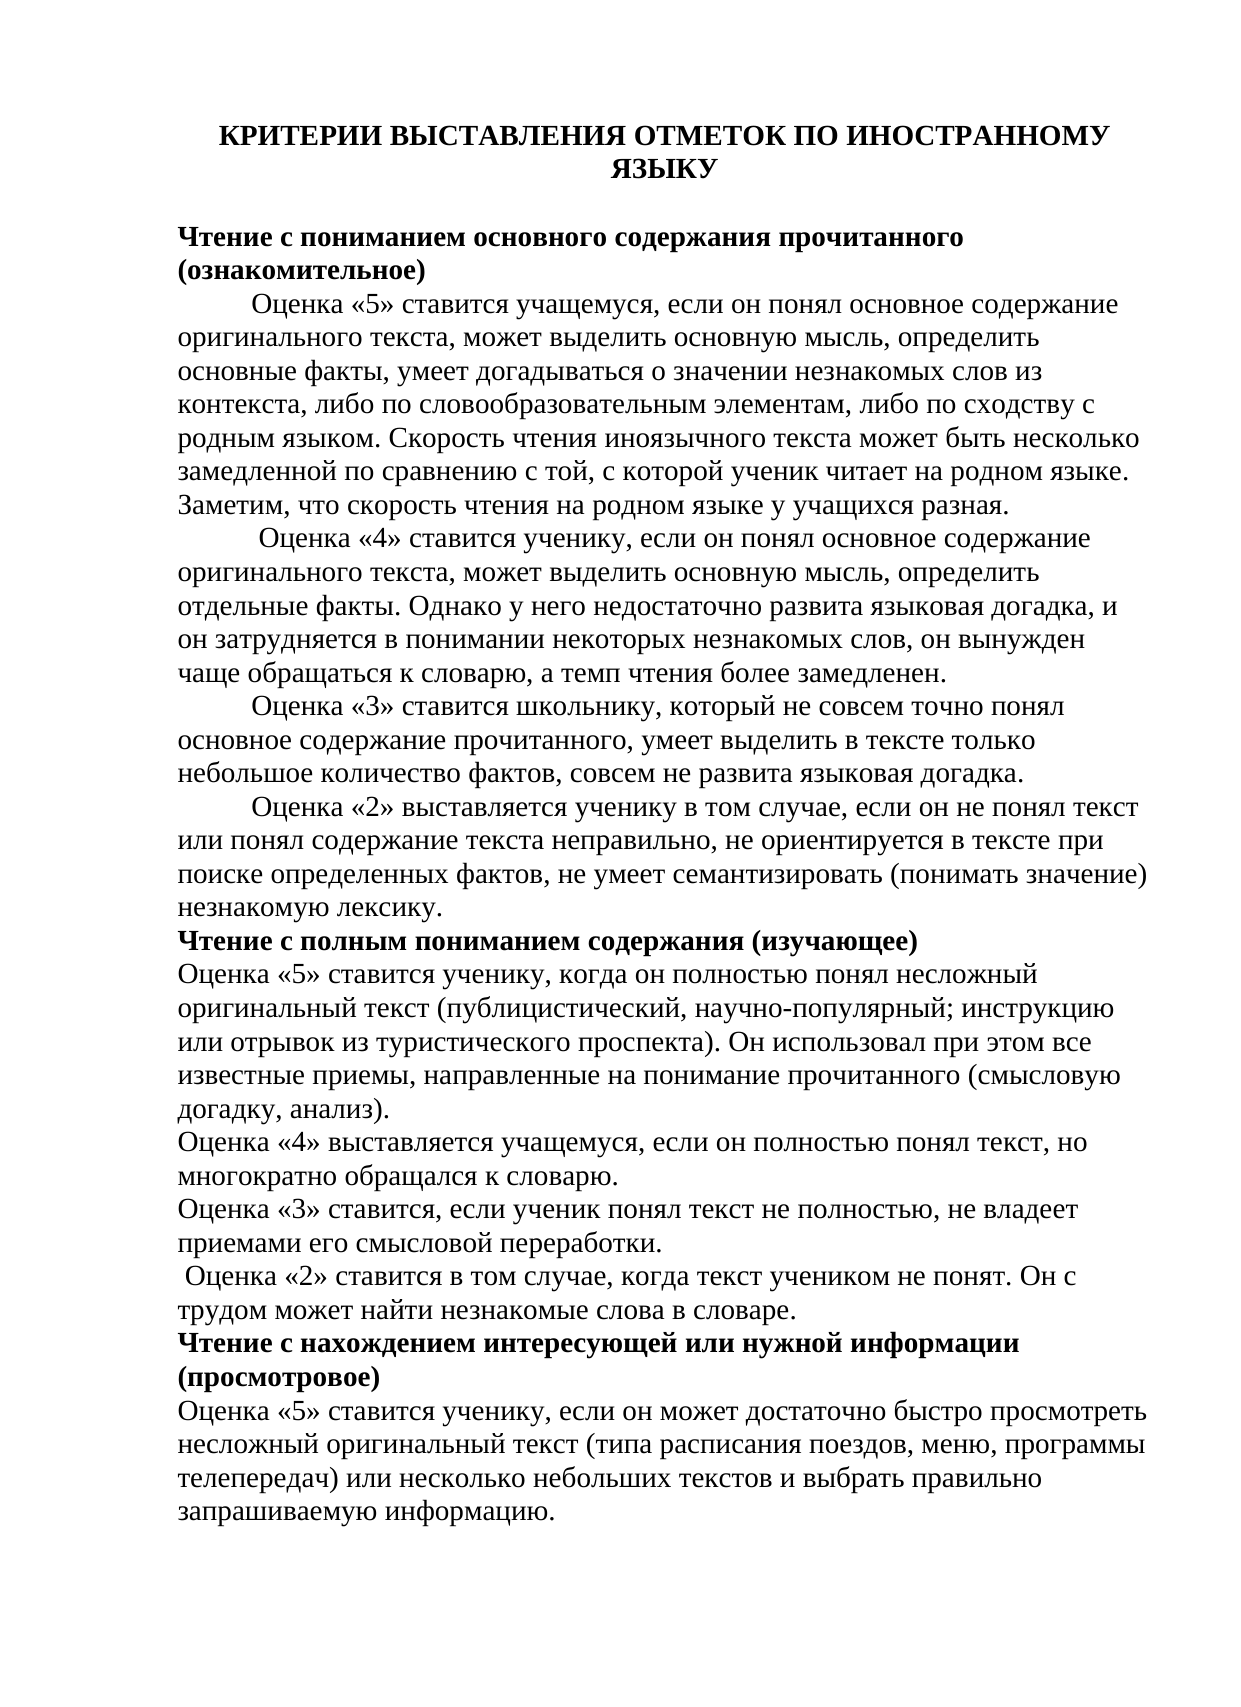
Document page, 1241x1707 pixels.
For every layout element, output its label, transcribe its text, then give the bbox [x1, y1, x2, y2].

text Чтение с нахождением интересующей или нужной информации (просмотровое) [177, 1326, 1152, 1393]
text Оценка «4» ставится ученику, если он понял основное содержание оригинального текста, может выделить основную мысль, определить отдельные факты. Однако у него недостаточно развита языковая догадка, и он затрудняется в понимании некоторых незнакомых слов, он вынужден чаще обращаться к словарю, а темп чтения более замедленен. [177, 521, 1152, 688]
text Оценка «3» ставится школьнику, который не совсем точно понял основное содержание прочитанного, умеет выделить в тексте только небольшое количество фактов, совсем не развита языковая догадка. [177, 688, 1152, 789]
text Чтение с полным пониманием содержания (изучающее) [177, 923, 1152, 957]
text Оценка «2» ставится в том случае, когда текст учеником не понят. Он с трудом может найти незнакомые слова в словаре. [177, 1258, 1152, 1326]
text Оценка «5» ставится ученику, если он может достаточно быстро просмотреть несложный оригинальный текст (типа расписания поездов, меню, программы телепередач) или несколько небольших текстов и выбрать правильно запрашиваемую информацию. [177, 1393, 1152, 1527]
text КРИТЕРИИ ВЫСТАВЛЕНИЯ ОТМЕТОК ПО иностранному ЯЗЫКУ [177, 118, 1152, 185]
text Оценка «4» выставляется учащемуся, если он полностью понял текст, но многократно обращался к словарю. [177, 1124, 1152, 1191]
text Оценка «2» выставляется ученику в том случае, если он не понял текст или понял содержание текста неправильно, не ориентируется в тексте при поиске определенных фактов, не умеет семантизировать (понимать значение) незнакомую лексику. [177, 789, 1152, 923]
text Чтение с пониманием основного содержания прочитанного (ознакомительное) [177, 219, 1152, 286]
text Оценка «5» ставится учащемуся, если он понял основное содержание оригинального текста, может выделить основную мысль, определить основные факты, умеет догадываться о значении незнакомых слов из контекста, либо по словообразовательным элементам, либо по сходству с родным языком. Скорость чтения иноязычного текста может быть несколько замедленной по сравнению с той, с которой ученик читает на родном языке. Заметим, что скорость чтения на родном языке у учащихся разная. [177, 286, 1152, 521]
text Оценка «5» ставится ученику, когда он полностью понял несложный оригинальный текст (публицистический, научно-популярный; инструкцию или отрывок из туристического проспекта). Он использовал при этом все известные приемы, направленные на понимание прочитанного (смысловую догадку, анализ). [177, 957, 1152, 1124]
text Оценка «3» ставится, если ученик понял текст не полностью, не владеет приемами его смысловой переработки. [177, 1191, 1152, 1258]
